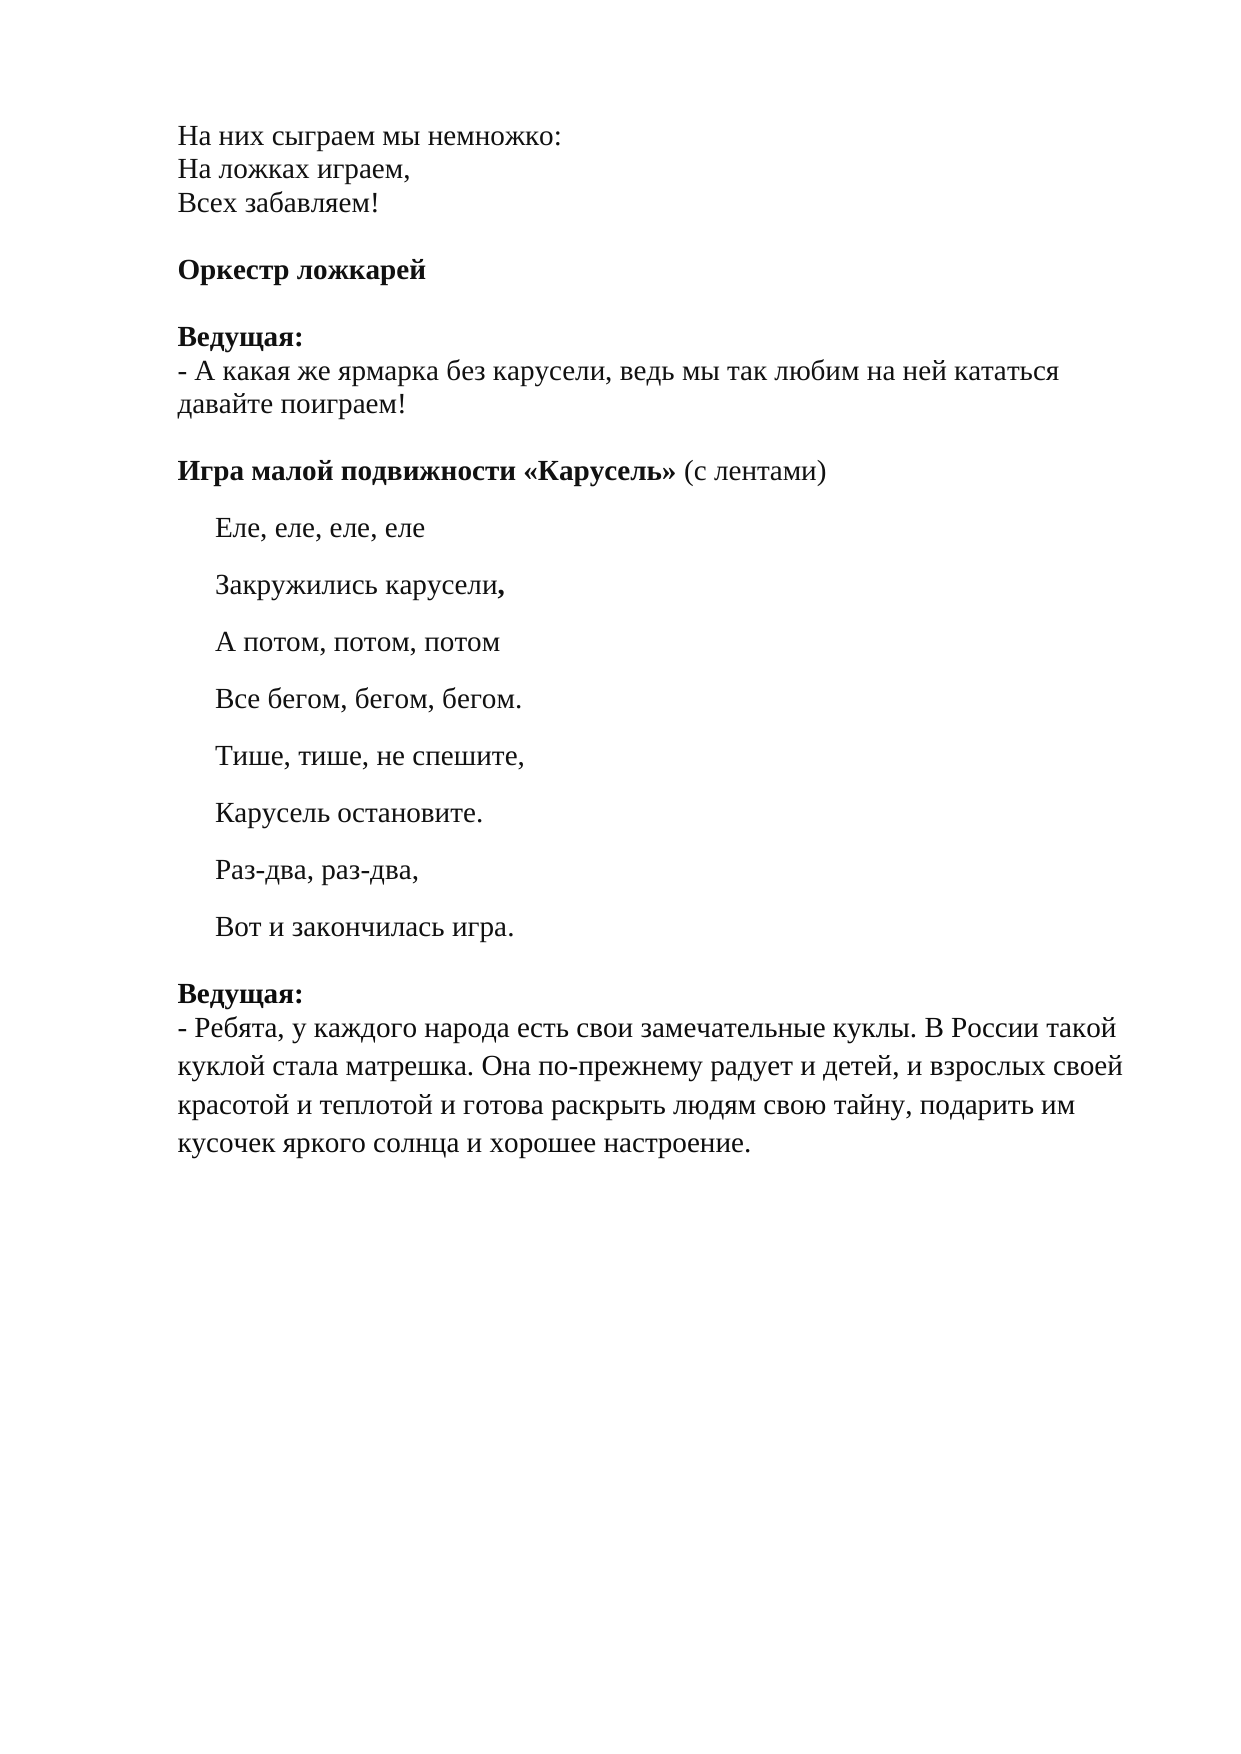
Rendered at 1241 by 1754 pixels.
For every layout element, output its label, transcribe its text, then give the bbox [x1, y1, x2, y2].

text А потом, потом, потом [177, 624, 1152, 658]
text Все бегом, бегом, бегом. [177, 681, 1152, 715]
text Раз-два, раз-два, [177, 852, 1152, 886]
text На них сыграем мы немножко: [177, 118, 1152, 152]
text На ложках играем, [177, 152, 1152, 185]
text Игра малой подвижности «Карусель» (с лентами) [177, 453, 1152, 487]
text Закружились карусели, [177, 567, 1152, 601]
text Тише, тише, не спешите, [177, 738, 1152, 772]
text Карусель остановите. [177, 795, 1152, 829]
text Всех забавляем! [177, 185, 1152, 219]
text - А какая же ярмарка без карусели, ведь мы так любим на ней кататься давайте поиграем! [177, 353, 1152, 420]
text Вот и закончилась игра. [177, 909, 1152, 943]
text Оркестр ложкарей [177, 252, 1152, 286]
text Ведущая: [177, 976, 1152, 1010]
text Ведущая: [177, 319, 1152, 353]
text - Ребята, у каждого народа есть свои замечательные куклы. В России такой куклой стала матрешка. Она по-прежнему радует и детей, и взрослых своей красотой и теплотой и готова раскрыть людям свою тайну, подарить им кусочек яркого солнца и хорошее настроение. [177, 1010, 1152, 1159]
text Еле, еле, еле, еле [177, 511, 1152, 544]
